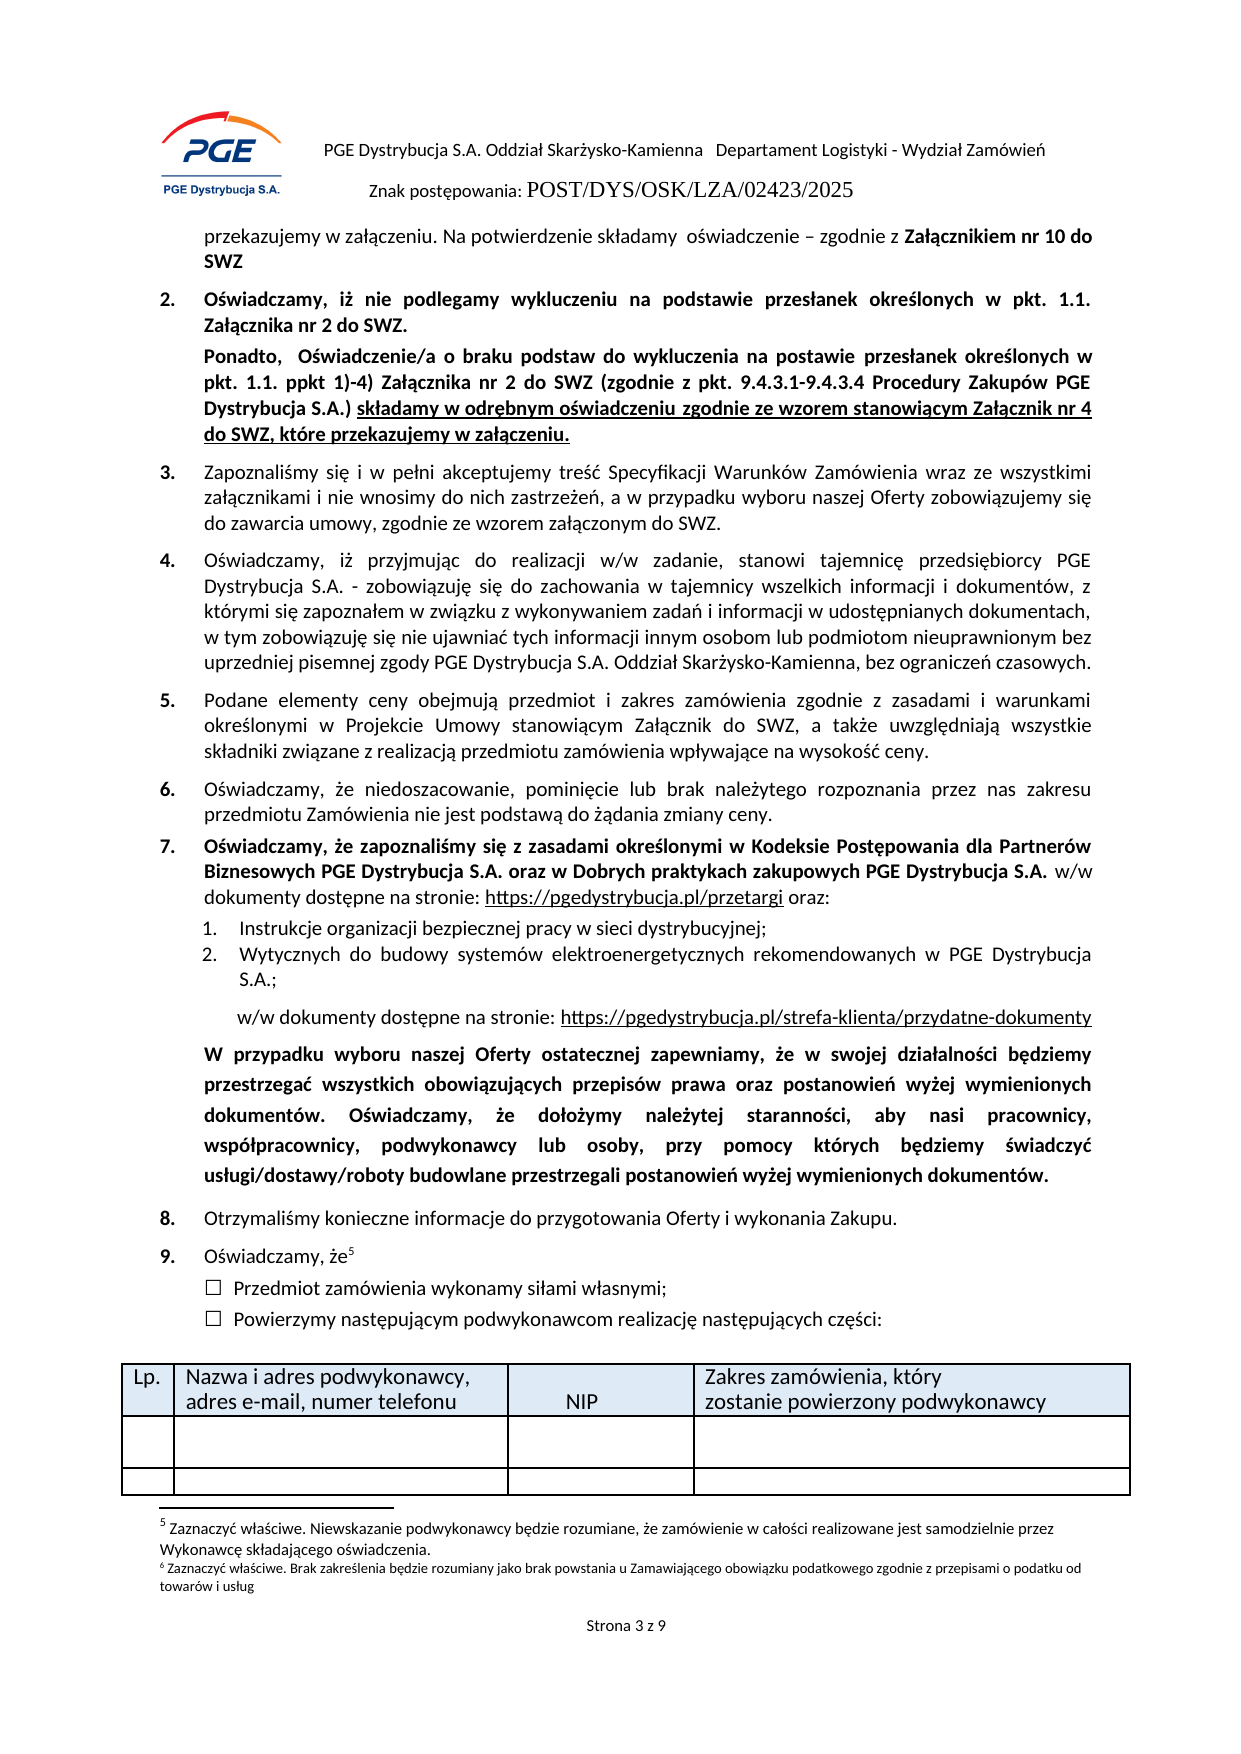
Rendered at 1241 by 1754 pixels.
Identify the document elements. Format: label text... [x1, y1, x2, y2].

text w/w dokumenty dostępne na stronie: https://pgedystrybucja.pl/strefa-klienta/przydatne-dokumenty [204, 1004, 1093, 1030]
table_cell [175, 1417, 507, 1467]
list Oświadczamy, iż nie podlegamy wykluczeniu na podstawie przesłanek określonych w pkt. 1.1. Załącznika nr 2 do SWZ. [159, 287, 1093, 337]
table_cell [509, 1469, 693, 1494]
text Przedmiot zamówienia wykonamy siłami własnymi; [204, 1275, 1122, 1300]
text W przypadku wyboru naszej Oferty ostatecznej zapewniamy, że w swojej działalności będziemy przestrzegać wszystkich obowiązujących przepisów prawa oraz postanowień wyżej wymienionych dokumentów. Oświadczamy, że dołożymy należytej staranności, aby nasi pracownicy, współpracownicy, podwykonawcy lub osoby, przy pomocy których będziemy świadczyć usługi/dostawy/roboty budowlane przestrzegali postanowień wyżej wymienionych dokumentów. [204, 1041, 1093, 1188]
list Instrukcje organizacji bezpiecznej pracy w sieci dystrybucyjnej; [202, 916, 1093, 941]
table_header NIP [509, 1365, 693, 1415]
text Ponadto, Oświadczenie/a o braku podstaw do wykluczenia na postawie przesłanek określonych w pkt. 1.1. ppkt 1)-4) Załącznika nr 2 do SWZ (zgodnie z pkt. 9.4.3.1-9.4.3.4 Procedury Zakupów PGE Dystrybucja S.A.) składamy w odrębnym oświadczeniu zgodnie ze wzorem stanowiącym Załącznik nr 4 do SWZ, które przekazujemy w załączeniu. [204, 344, 1093, 446]
table_header Lp. [123, 1365, 173, 1415]
table_cell [175, 1469, 507, 1494]
list Oświadczamy, iż przyjmując do realizacji w/w zadanie, stanowi tajemnicę przedsiębiorcy PGE Dystrybucja S.A. - zobowiązuję się do zachowania w tajemnicy wszelkich informacji i dokumentów, z którymi się zapoznałem w związku z wykonywaniem zadań i informacji w udostępnianych dokumentach, w tym zobowiązuję się nie ujawniać tych informacji innym osobom lub podmiotom nieuprawnionym bez uprzedniej pisemnej zgody PGE Dystrybucja S.A. Oddział Skarżysko-Kamienna, bez ograniczeń czasowych. [159, 548, 1093, 675]
table_cell [695, 1469, 1129, 1494]
table_header Nazwa i adres podwykonawcy, adres e-mail, numer telefonu [175, 1365, 507, 1415]
table_header Zakres zamówienia, który zostanie powierzony podwykonawcy [695, 1365, 1129, 1415]
list Oświadczamy, że [159, 1243, 1093, 1269]
table_cell [509, 1417, 693, 1467]
list Otrzymaliśmy konieczne informacje do przygotowania Oferty i wykonania Zakupu. [159, 1206, 1093, 1231]
list Oświadczamy, że zapoznaliśmy się z zasadami określonymi w Kodeksie Postępowania dla Partnerów Biznesowych PGE Dystrybucja S.A. oraz w Dobrych praktykach zakupowych PGE Dystrybucja S.A. w/w dokumenty dostępne na stronie: https://pgedystrybucja.pl/przetargi oraz: [159, 833, 1093, 909]
list Zapoznaliśmy się i w pełni akceptujemy treść Specyfikacji Warunków Zamówienia wraz ze wszystkimi załącznikami i nie wnosimy do nich zastrzeżeń, a w przypadku wyboru naszej Oferty zobowiązujemy się do zawarcia umowy, zgodnie ze wzorem załączonym do SWZ. [159, 459, 1093, 535]
table_cell [123, 1417, 173, 1467]
table_cell [695, 1417, 1129, 1467]
table_cell [123, 1469, 173, 1494]
list Wytycznych do budowy systemów elektroenergetycznych rekomendowanych w PGE Dystrybucja S.A.; [202, 941, 1093, 992]
list Podane elementy ceny obejmują przedmiot i zakres zamówienia zgodnie z zasadami i warunkami określonymi w Projekcie Umowy stanowiącym Załącznik do SWZ, a także uwzględniają wszystkie składniki związane z realizacją przedmiotu zamówienia wpływające na wysokość ceny. [159, 687, 1093, 763]
text Powierzymy następującym podwykonawcom realizację następujących części: [204, 1306, 1122, 1331]
picture [159, 109, 283, 198]
list Oświadczamy, że niedoszacowanie, pominięcie lub brak należytego rozpoznania przez nas zakresu przedmiotu Zamówienia nie jest podstawą do żądania zmiany ceny. [159, 776, 1093, 827]
